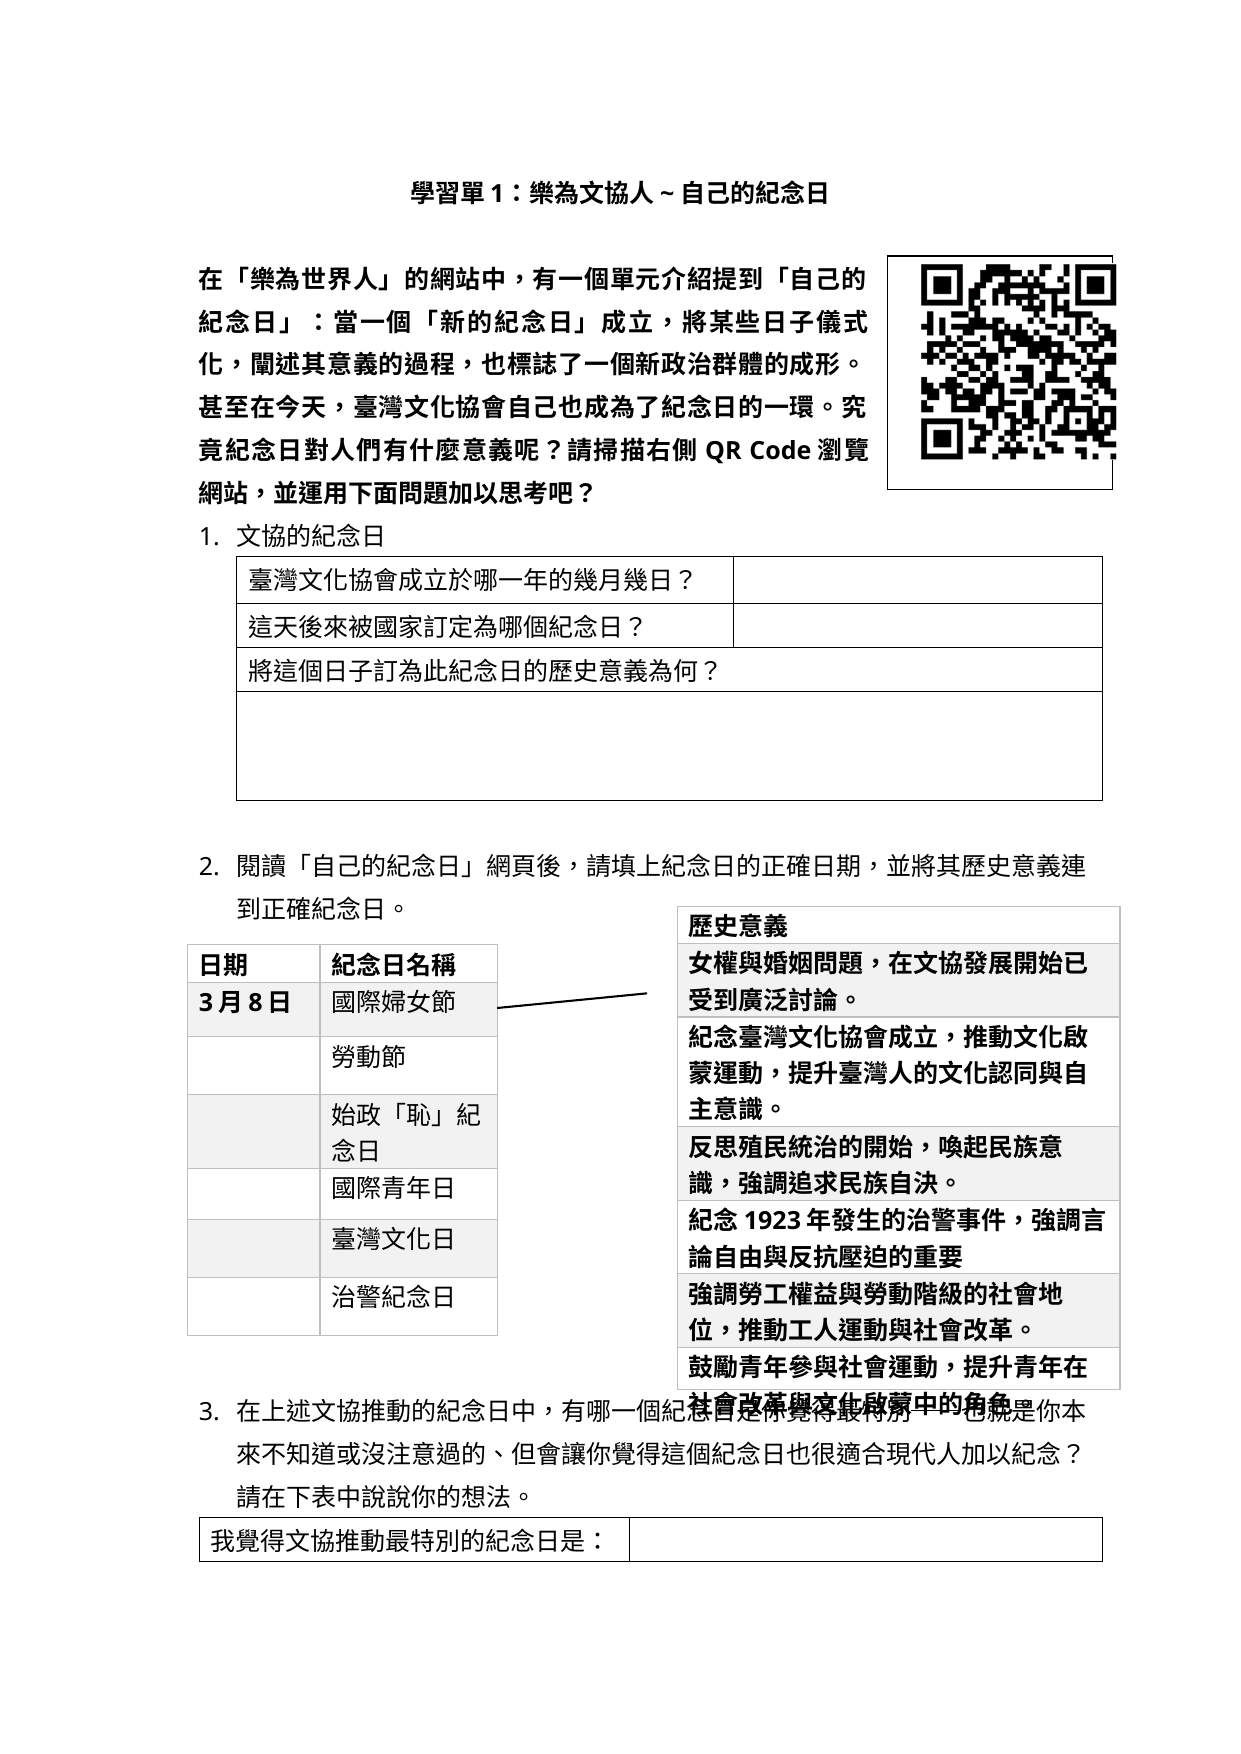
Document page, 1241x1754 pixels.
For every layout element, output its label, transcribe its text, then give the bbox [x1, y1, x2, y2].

text 學習單1：樂為文協人 ~ 自己的紀念日 [187, 171, 1053, 213]
table_header 在「樂為世界人」的網站中，有一個單元介紹提到「自己的紀念日」：當一個「新的紀念日」成立，將某些日子儀式化，闡述其意義的過程，也標誌了一個新政治群體的成形。甚至在今天，臺灣文化協會自己也成為了紀念日的一環。究竟紀念日對人們有什麼意義呢？請掃描右側QR Code瀏覽網站，並運用下面問題加以思考吧？ [188, 256, 1117, 513]
table_cell 閱讀「自己的紀念日」網頁後，請填上紀念日的正確日期，並將其歷史意義連到正確紀念日。 [188, 995, 643, 1389]
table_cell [188, 1389, 1117, 1583]
picture [920, 263, 1117, 460]
table_cell 閱讀「自己的紀念日」網頁後，請填上紀念日的正確日期，並將其歷史意義連到正確紀念日。 [188, 843, 1117, 1006]
table_cell 文協的紀念日 [188, 513, 1117, 843]
